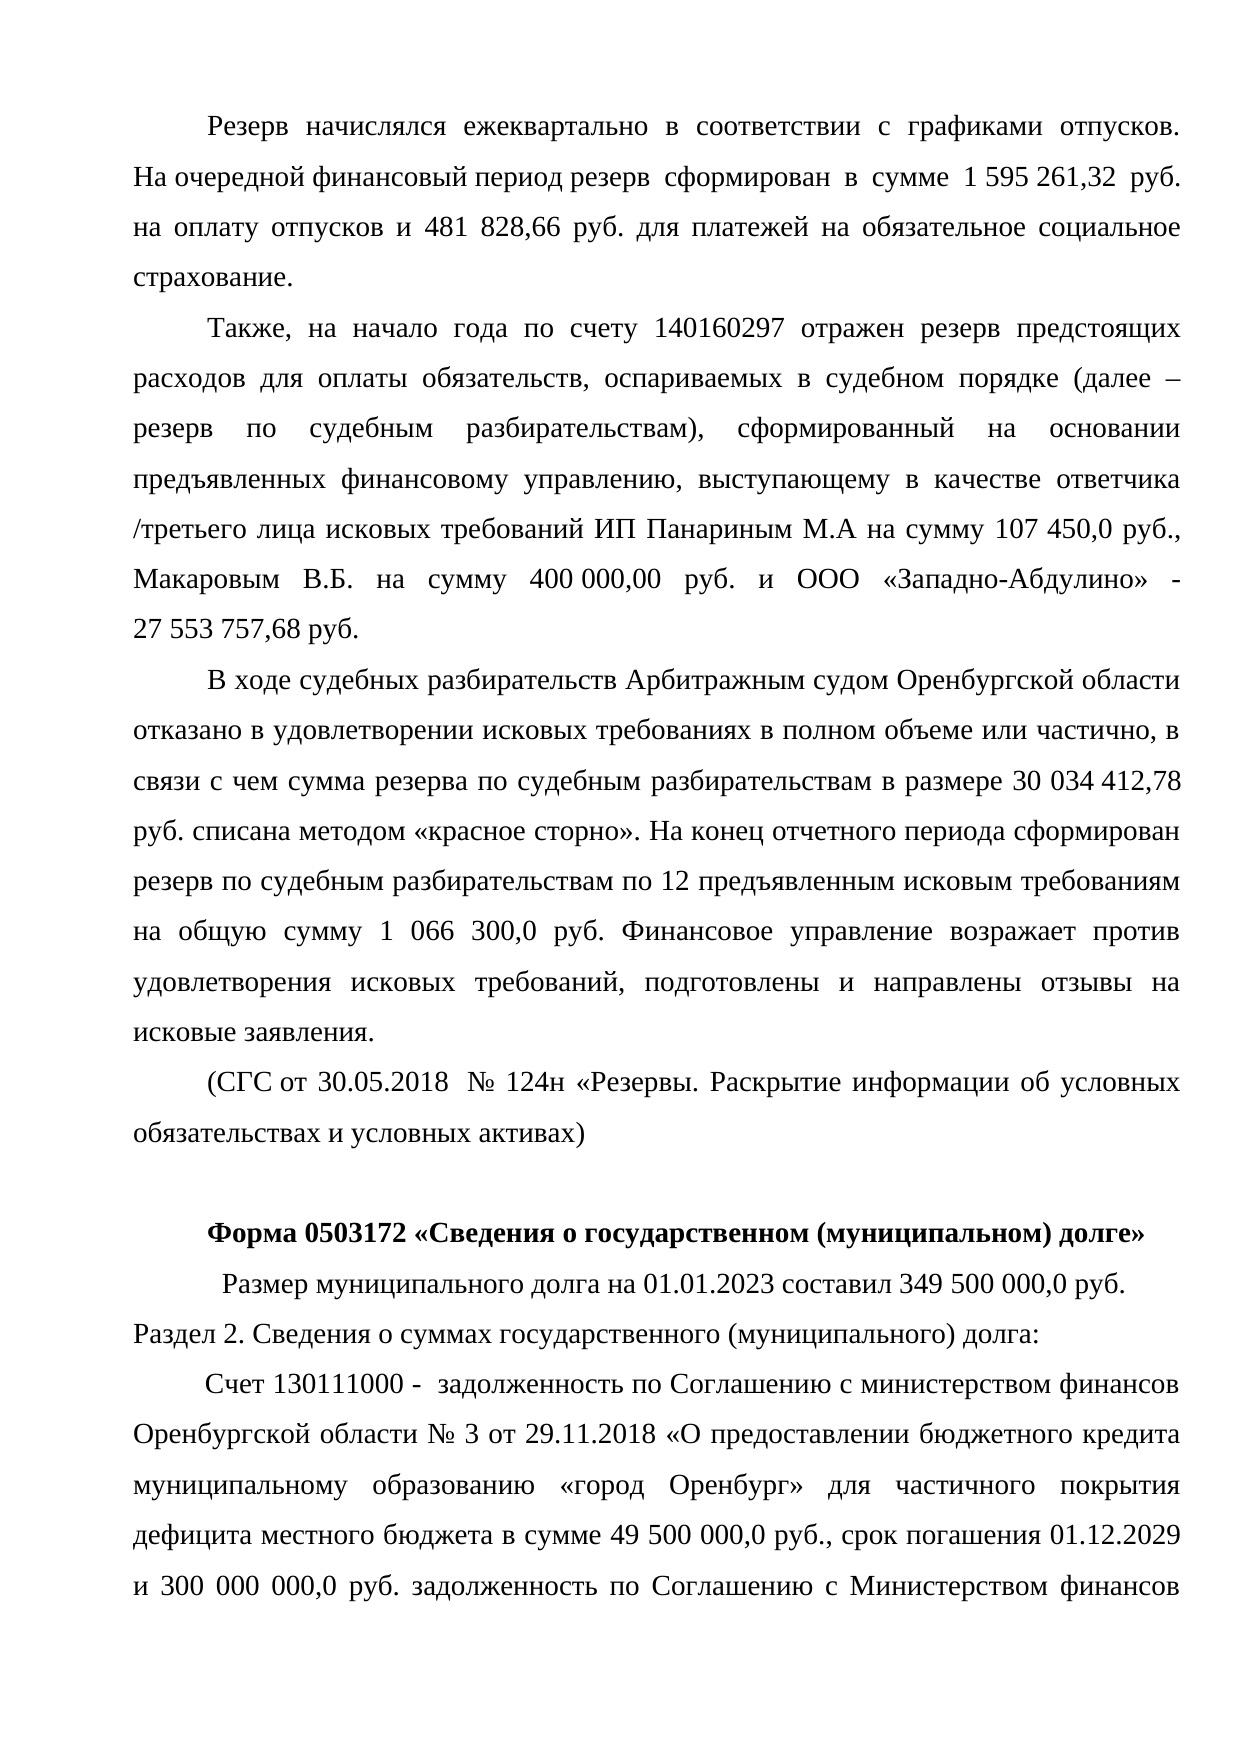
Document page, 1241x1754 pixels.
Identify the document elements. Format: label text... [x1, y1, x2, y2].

text Также, на начало года по счету 140160297 отражен резерв предстоящих расходов для оплаты обязательств, оспариваемых в судебном порядке (далее – резерв по судебным разбирательствам), сформированный на основании предъявленных финансовому управлению, выступающему в качестве ответчика /третьего лица исковых требований ИП Панариным М.А на сумму 107 450,0 руб., Макаровым В.Б. на сумму 400 000,00 руб. и ООО «Западно-Абдулино» - 27 553 757,68 руб. [133, 310, 1181, 645]
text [133, 1366, 1181, 1601]
text (СГС от 30.05.2018 № 124н «Резервы. Раскрытие информации об условных обязательствах и условных активах) [133, 1064, 1181, 1148]
text Форма 0503172 «Сведения о государственном (муниципальном) долге» [133, 1215, 1181, 1249]
text В ходе судебных разбирательств Арбитражным судом Оренбургской области отказано в удовлетворении исковых требованиях в полном объеме или частично, в связи с чем сумма резерва по судебным разбирательствам в размере 30 034 412,78 руб. списана методом «красное сторно». На конец отчетного периода сформирован резерв по судебным разбирательствам по 12 предъявленным исковым требованиям на общую сумму 1 066 300,0 руб. Финансовое управление возражает против удовлетворения исковых требований, подготовлены и направлены отзывы на исковые заявления. [133, 662, 1181, 1048]
text Размер муниципального долга на 01.01.2023 составил 349 500 000,0 руб. [133, 1266, 1181, 1299]
text Раздел 2. Сведения о суммах государственного (муниципального) долга: [133, 1316, 1181, 1349]
text Резерв начислялся ежеквартально в соответствии с графиками отпусков. На очередной финансовый период резерв сформирован в сумме 1 595 261,32 руб. на оплату отпусков и 481 828,66 руб. для платежей на обязательное социальное страхование. [133, 108, 1181, 293]
